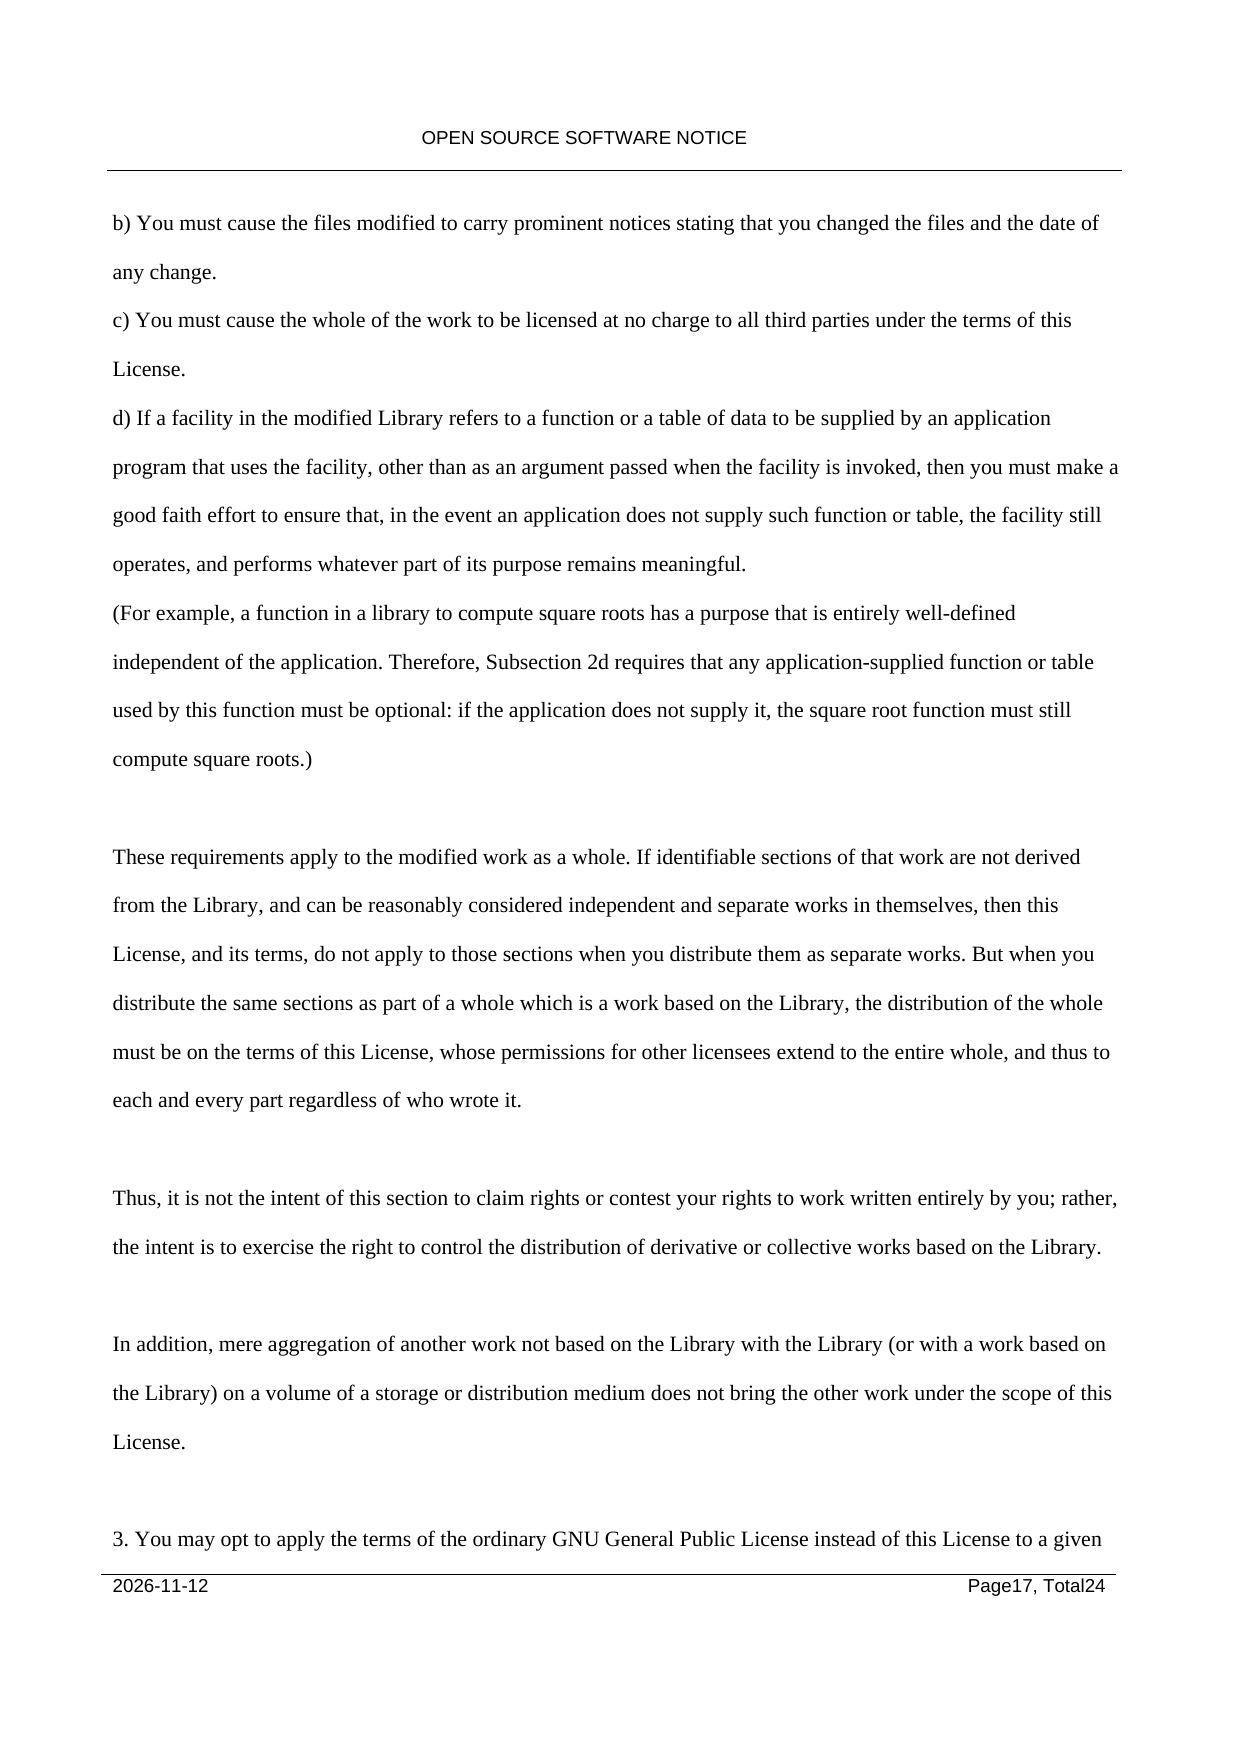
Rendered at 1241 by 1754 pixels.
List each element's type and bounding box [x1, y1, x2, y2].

text [112, 206, 1128, 1555]
